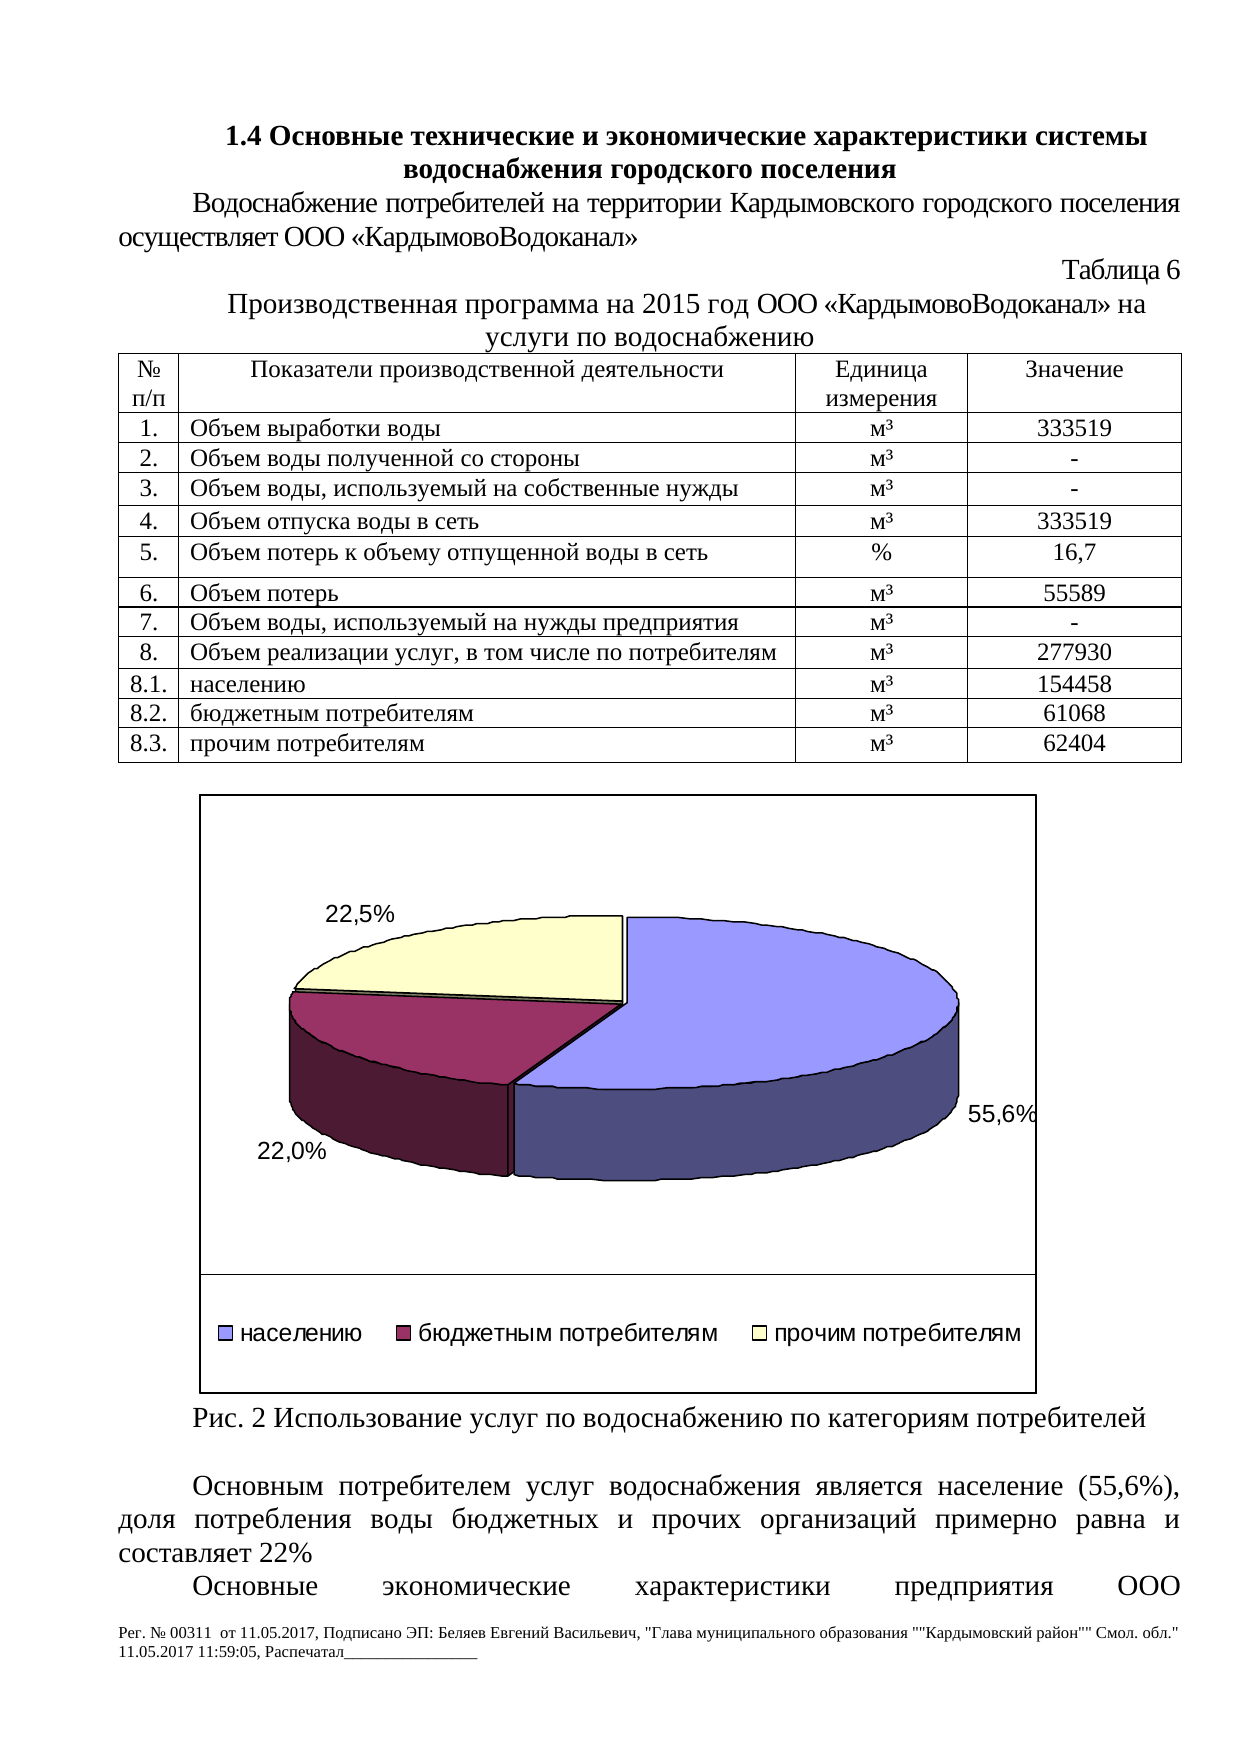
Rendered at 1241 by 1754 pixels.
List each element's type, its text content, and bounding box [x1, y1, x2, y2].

table_cell 8.1. [119, 669, 178, 697]
table_cell Объем потерь к объему отпущенной воды в сеть [179, 537, 795, 577]
table_cell м³ [796, 699, 967, 727]
table_cell м³ [796, 637, 967, 668]
table_cell 62404 [968, 728, 1181, 762]
table_cell 3. [119, 473, 178, 505]
table_cell 277930 [968, 637, 1181, 668]
table_cell 55589 [968, 578, 1181, 606]
table_cell Объем воды полученной со стороны [179, 443, 795, 472]
table_header Единица измерения [796, 354, 967, 412]
table_header Значение [968, 354, 1181, 412]
table_cell м³ [796, 608, 967, 636]
table_header Показатели производственной деятельности [179, 354, 795, 412]
table_header № п/п [119, 354, 178, 412]
text Рис. 2 Использование услуг по водоснабжению по категориям потребителей [118, 1401, 1181, 1434]
table_cell м³ [796, 473, 967, 505]
text Водоснабжение потребителей на территории Кардымовского городского поселения осуществляет ООО «КардымовоВодоканал» [118, 185, 1181, 252]
table_cell 2. [119, 443, 178, 472]
table_cell 5. [119, 537, 178, 577]
text Основным потребителем услуг водоснабжения является население (55,6%), доля потребления воды бюджетных и прочих организаций примерно равна и составляет 22% [118, 1468, 1181, 1568]
table_cell 154458 [968, 669, 1181, 697]
table_cell - [968, 473, 1181, 505]
table_cell 61068 [968, 699, 1181, 727]
table_cell бюджетным потребителям [179, 699, 795, 727]
table_cell 6. [119, 578, 178, 606]
table_cell 8. [119, 637, 178, 668]
table_cell Объем потерь [179, 578, 795, 606]
table_cell 16,7 [968, 537, 1181, 577]
table_cell населению [179, 669, 795, 697]
subtitle 1.4 Основные технические и экономические характеристики системы водоснабжения городского поселения [118, 118, 1181, 185]
table_cell Объем отпуска воды в сеть [179, 506, 795, 536]
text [118, 1568, 1181, 1602]
table_cell Объем воды, используемый на собственные нужды [179, 473, 795, 505]
table_cell м³ [796, 506, 967, 536]
table_cell 1. [119, 413, 178, 442]
table_cell 4. [119, 506, 178, 536]
table_cell Объем выработки воды [179, 413, 795, 442]
text Производственная программа на 2015 год ООО «КардымовоВодоканал» на услуги по водоснабжению [118, 286, 1181, 353]
table_cell м³ [796, 669, 967, 697]
table_cell % [796, 537, 967, 577]
table_cell м³ [796, 728, 967, 762]
table_cell м³ [796, 578, 967, 606]
table_cell 8.2. [119, 699, 178, 727]
table_cell Объем реализации услуг, в том числе по потребителям [179, 637, 795, 668]
table_cell - [968, 443, 1181, 472]
table_cell 7. [119, 608, 178, 636]
table_cell - [968, 608, 1181, 636]
table_cell Объем воды, используемый на нужды предприятия [179, 608, 795, 636]
table_cell м³ [796, 443, 967, 472]
table_cell 333519 [968, 413, 1181, 442]
table_cell м³ [796, 413, 967, 442]
table_cell 8.3. [119, 728, 178, 762]
table_cell 333519 [968, 506, 1181, 536]
table_cell прочим потребителям [179, 728, 795, 762]
text Таблица 6 [118, 252, 1181, 286]
